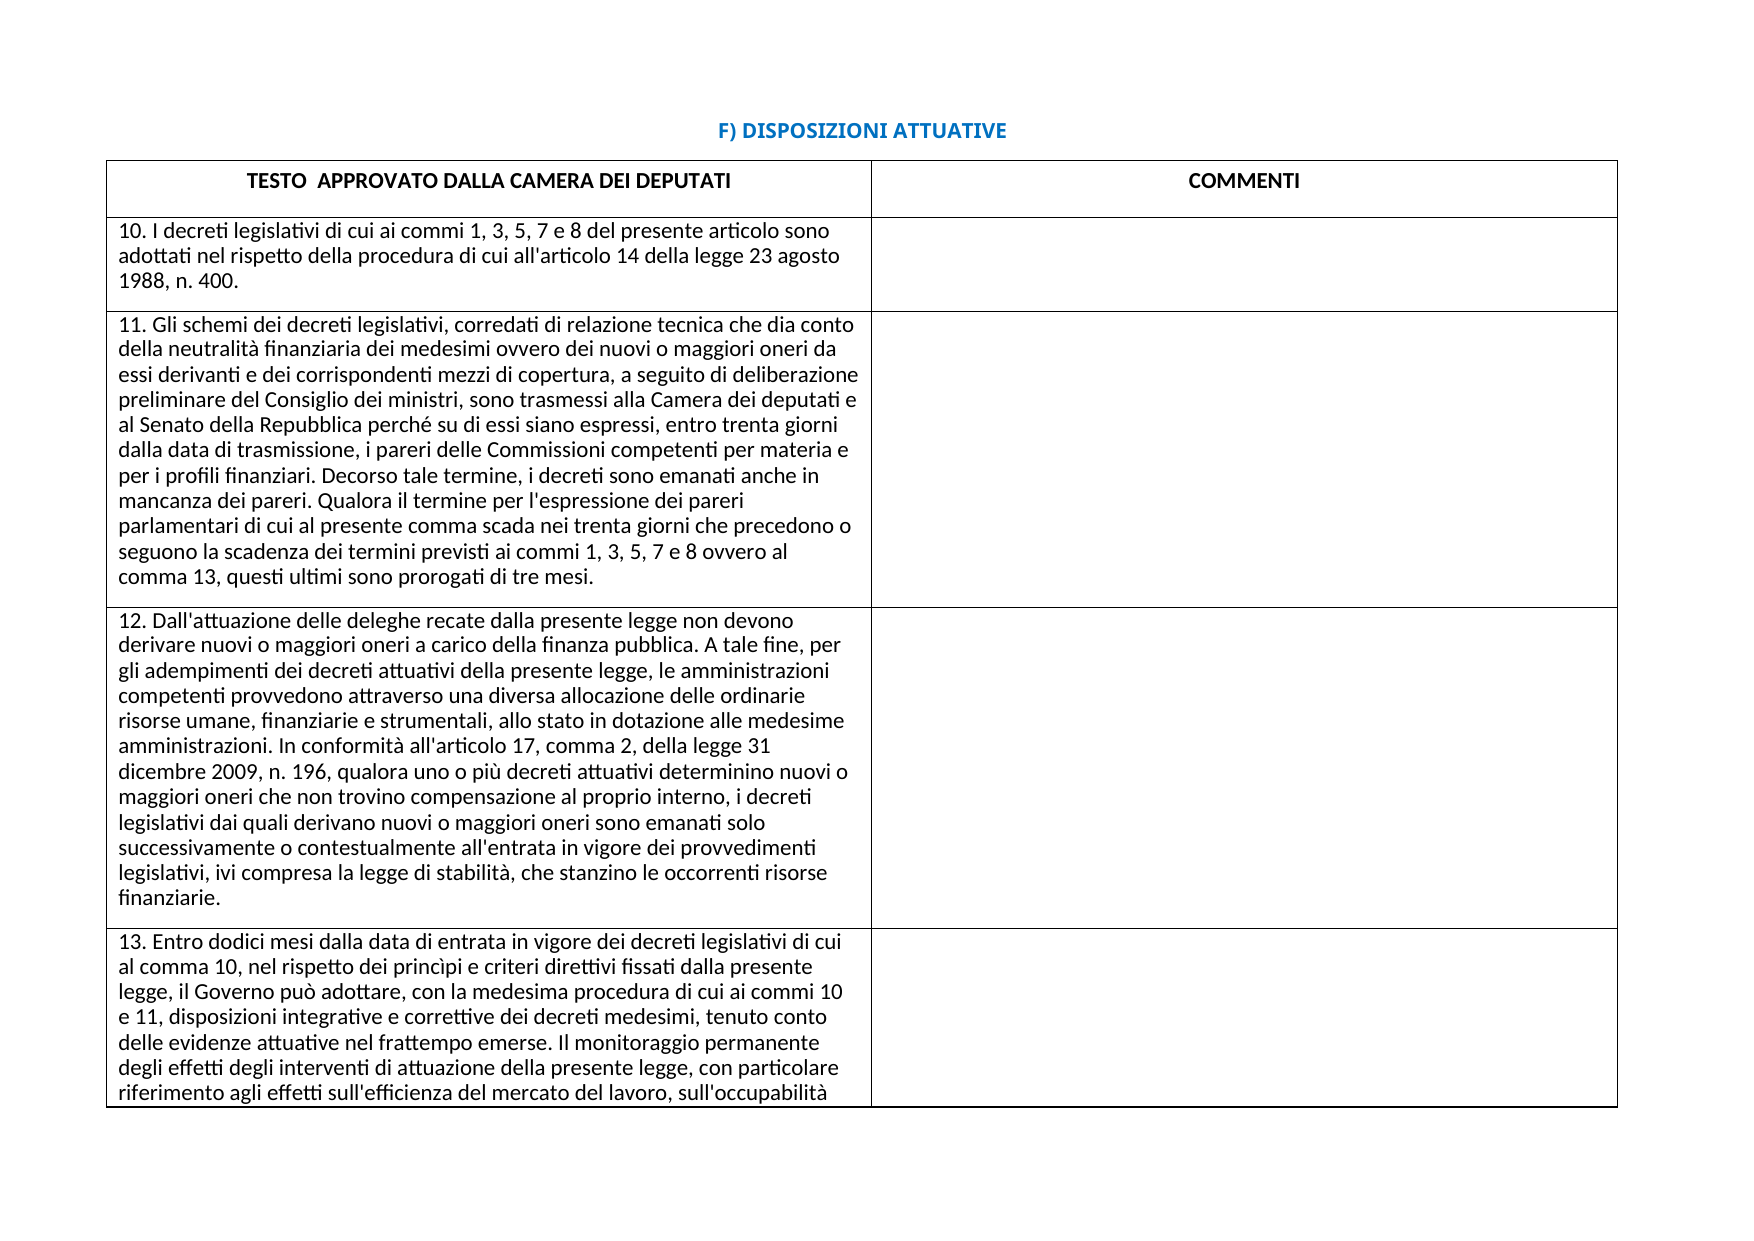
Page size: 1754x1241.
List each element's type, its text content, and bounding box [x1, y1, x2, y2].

table_header F) DISPOSIZIONI ATTUATIVE [107, 118, 1618, 160]
table_cell TESTO APPROVATO DALLA CAMERA DEI DEPUTATI [107, 161, 871, 217]
table_cell [872, 929, 1617, 1106]
table_cell 12. Dall'attuazione delle deleghe recate dalla presente legge non devono derivare nuovi o maggiori oneri a carico della finanza pubblica. A tale fine, per gli adempimenti dei decreti attuativi della presente legge, le amministrazioni competenti provvedono attraverso una diversa allocazione delle ordinarie risorse umane, finanziarie e strumentali, allo stato in dotazione alle medesime amministrazioni. In conformità all'articolo 17, comma 2, della legge 31 dicembre 2009, n. 196, qualora uno o più decreti attuativi determinino nuovi o maggiori oneri che non trovino compensazione al proprio interno, i decreti legislativi dai quali derivano nuovi o maggiori oneri sono emanati solo successivamente o contestualmente all'entrata in vigore dei provvedimenti legislativi, ivi compresa la legge di stabilità, che stanzino le occorrenti risorse finanziarie. [107, 608, 871, 928]
table_cell 11. Gli schemi dei decreti legislativi, corredati di relazione tecnica che dia conto della neutralità finanziaria dei medesimi ovvero dei nuovi o maggiori oneri da essi derivanti e dei corrispondenti mezzi di copertura, a seguito di deliberazione preliminare del Consiglio dei ministri, sono trasmessi alla Camera dei deputati e al Senato della Repubblica perché su di essi siano espressi, entro trenta giorni dalla data di trasmissione, i pareri delle Commissioni competenti per materia e per i profili finanziari. Decorso tale termine, i decreti sono emanati anche in mancanza dei pareri. Qualora il termine per l'espressione dei pareri parlamentari di cui al presente comma scada nei trenta giorni che precedono o seguono la scadenza dei termini previsti ai commi 1, 3, 5, 7 e 8 ovvero al comma 13, questi ultimi sono prorogati di tre mesi. [107, 312, 871, 607]
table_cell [107, 929, 871, 1106]
table_cell [872, 608, 1617, 928]
table_cell [872, 312, 1617, 607]
table_cell COMMENTI [872, 161, 1617, 217]
table_cell [872, 218, 1617, 311]
table_cell 10. I decreti legislativi di cui ai commi 1, 3, 5, 7 e 8 del presente articolo sono adottati nel rispetto della procedura di cui all'articolo 14 della legge 23 agosto 1988, n. 400. [107, 218, 871, 311]
